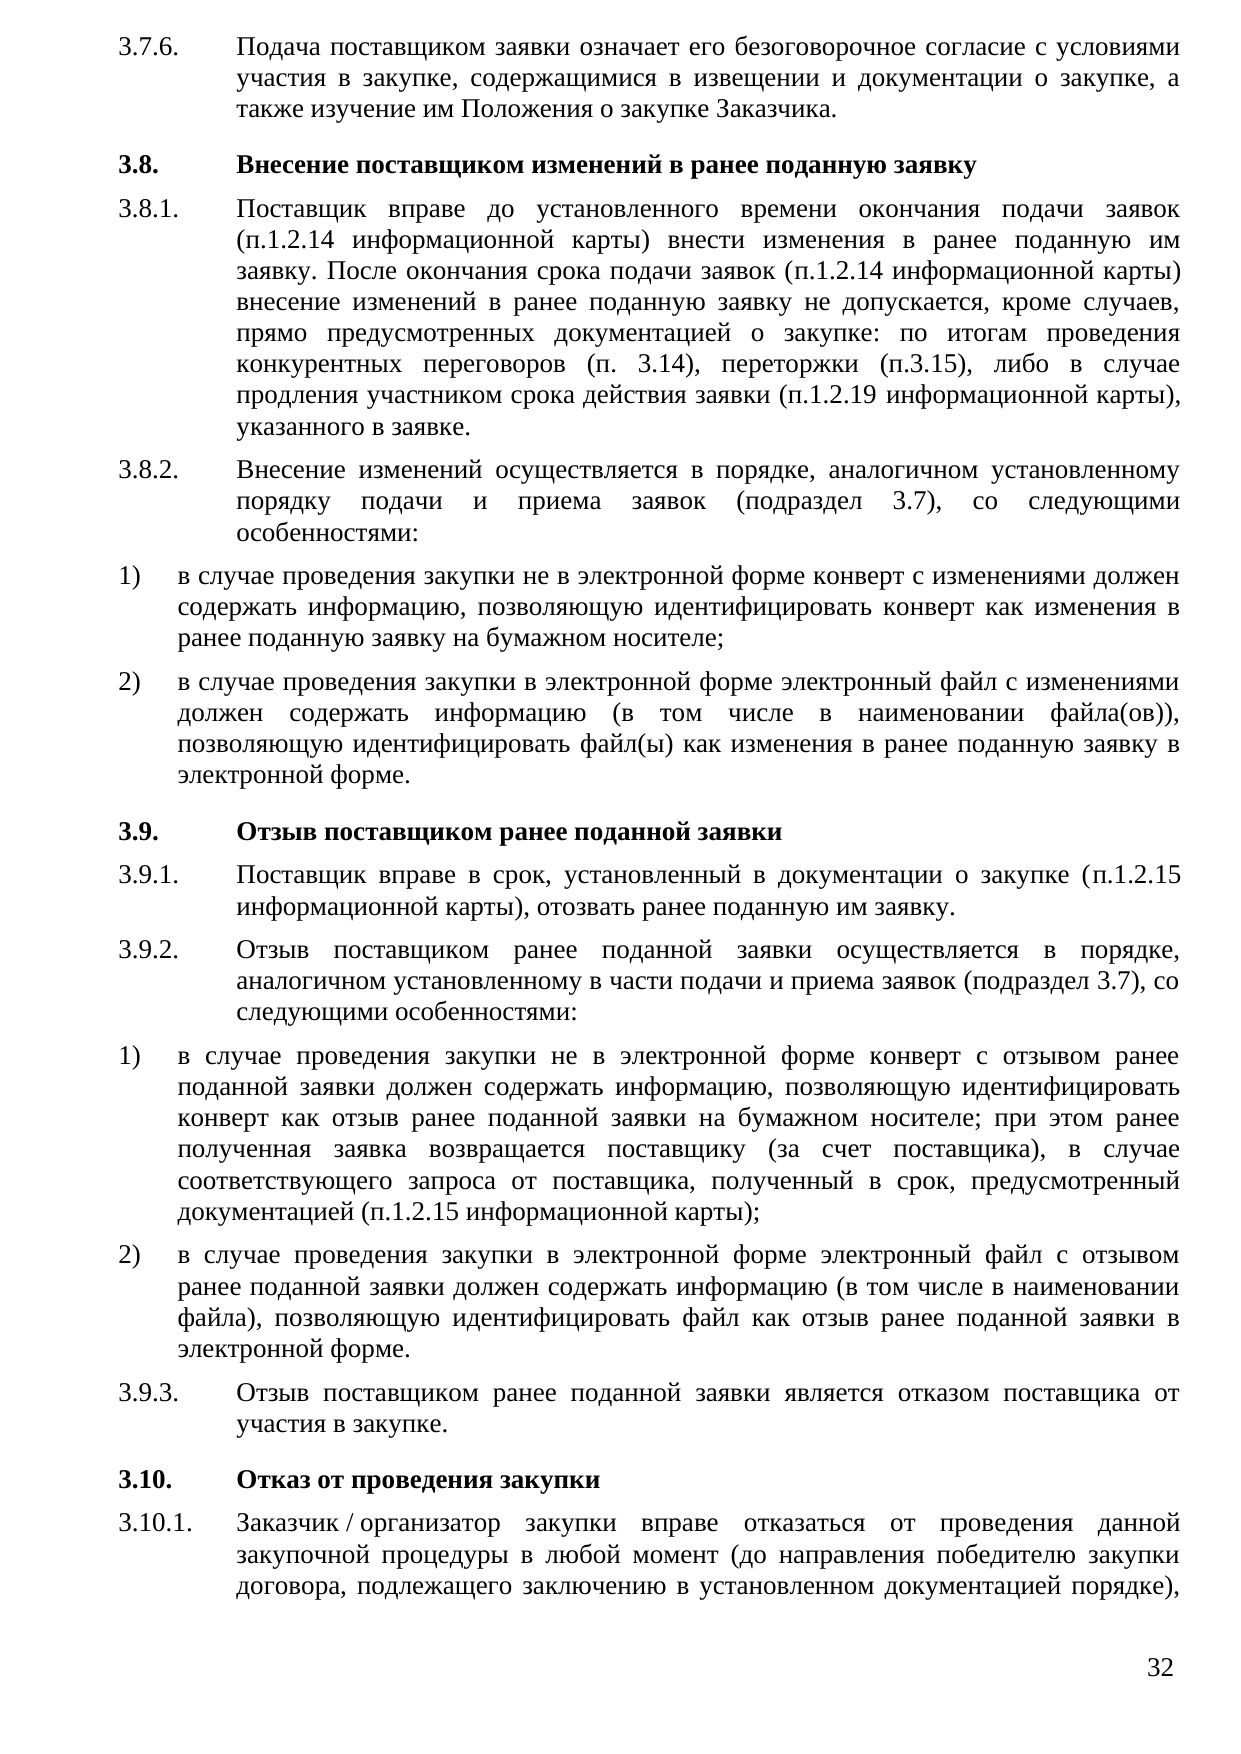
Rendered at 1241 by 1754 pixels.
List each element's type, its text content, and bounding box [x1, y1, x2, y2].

text Внесение поставщиком изменений в ранее поданную заявку [118, 148, 1181, 179]
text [118, 1507, 1181, 1600]
text Поставщик вправе до установленного времени окончания подачи заявок (п.1.2.14 информационной карты) внести изменения в ранее поданную им заявку. После окончания срока подачи заявок (п.1.2.14 информационной карты) внесение изменений в ранее поданную заявку не допускается, кроме случаев, прямо предусмотренных документацией о закупке: по итогам проведения конкурентных переговоров (п. 3.14), переторжки (п.3.15), либо в случае продления участником срока действия заявки (п.1.2.19 информационной карты), указанного в заявке. [118, 192, 1181, 441]
text в случае проведения закупки в электронной форме электронный файл с отзывом ранее поданной заявки должен содержать информацию (в том числе в наименовании файла), позволяющую идентифицировать файл как отзыв ранее поданной заявки в электронной форме. [118, 1238, 1181, 1363]
text Отказ от проведения закупки [118, 1463, 1181, 1494]
text Внесение изменений осуществляется в порядке, аналогичном установленному порядку подачи и приема заявок (подраздел 3.7), со следующими особенностями: [118, 453, 1181, 547]
text в случае проведения закупки не в электронной форме конверт с изменениями должен содержать информацию, позволяющую идентифицировать конверт как изменения в ранее поданную заявку на бумажном носителе; [118, 559, 1181, 653]
text Поставщик вправе в срок, установленный в документации о закупке (п.1.2.15 информационной карты), отозвать ранее поданную им заявку. [118, 858, 1181, 921]
text Отзыв поставщиком ранее поданной заявки осуществляется в порядке, аналогичном установленному в части подачи и приема заявок (подраздел 3.7), со следующими особенностями: [118, 933, 1181, 1027]
text Отзыв поставщиком ранее поданной заявки является отказом поставщика от участия в закупке. [118, 1376, 1181, 1438]
text Подача поставщиком заявки означает его безоговорочное согласие с условиями участия в закупке, содержащимися в извещении и документации о закупке, а также изучение им Положения о закупке Заказчика. [118, 29, 1181, 123]
text в случае проведения закупки в электронной форме электронный файл с изменениями должен содержать информацию (в том числе в наименовании файла(ов)), позволяющую идентифицировать файл(ы) как изменения в ранее поданную заявку в электронной форме. [118, 665, 1181, 790]
text Отзыв поставщиком ранее поданной заявки [118, 815, 1181, 846]
text в случае проведения закупки не в электронной форме конверт с отзывом ранее поданной заявки должен содержать информацию, позволяющую идентифицировать конверт как отзыв ранее поданной заявки на бумажном носителе; при этом ранее полученная заявка возвращается поставщику (за счет поставщика), в случае соответствующего запроса от поставщика, полученный в срок, предусмотренный документацией (п.1.2.15 информационной карты); [118, 1039, 1181, 1226]
